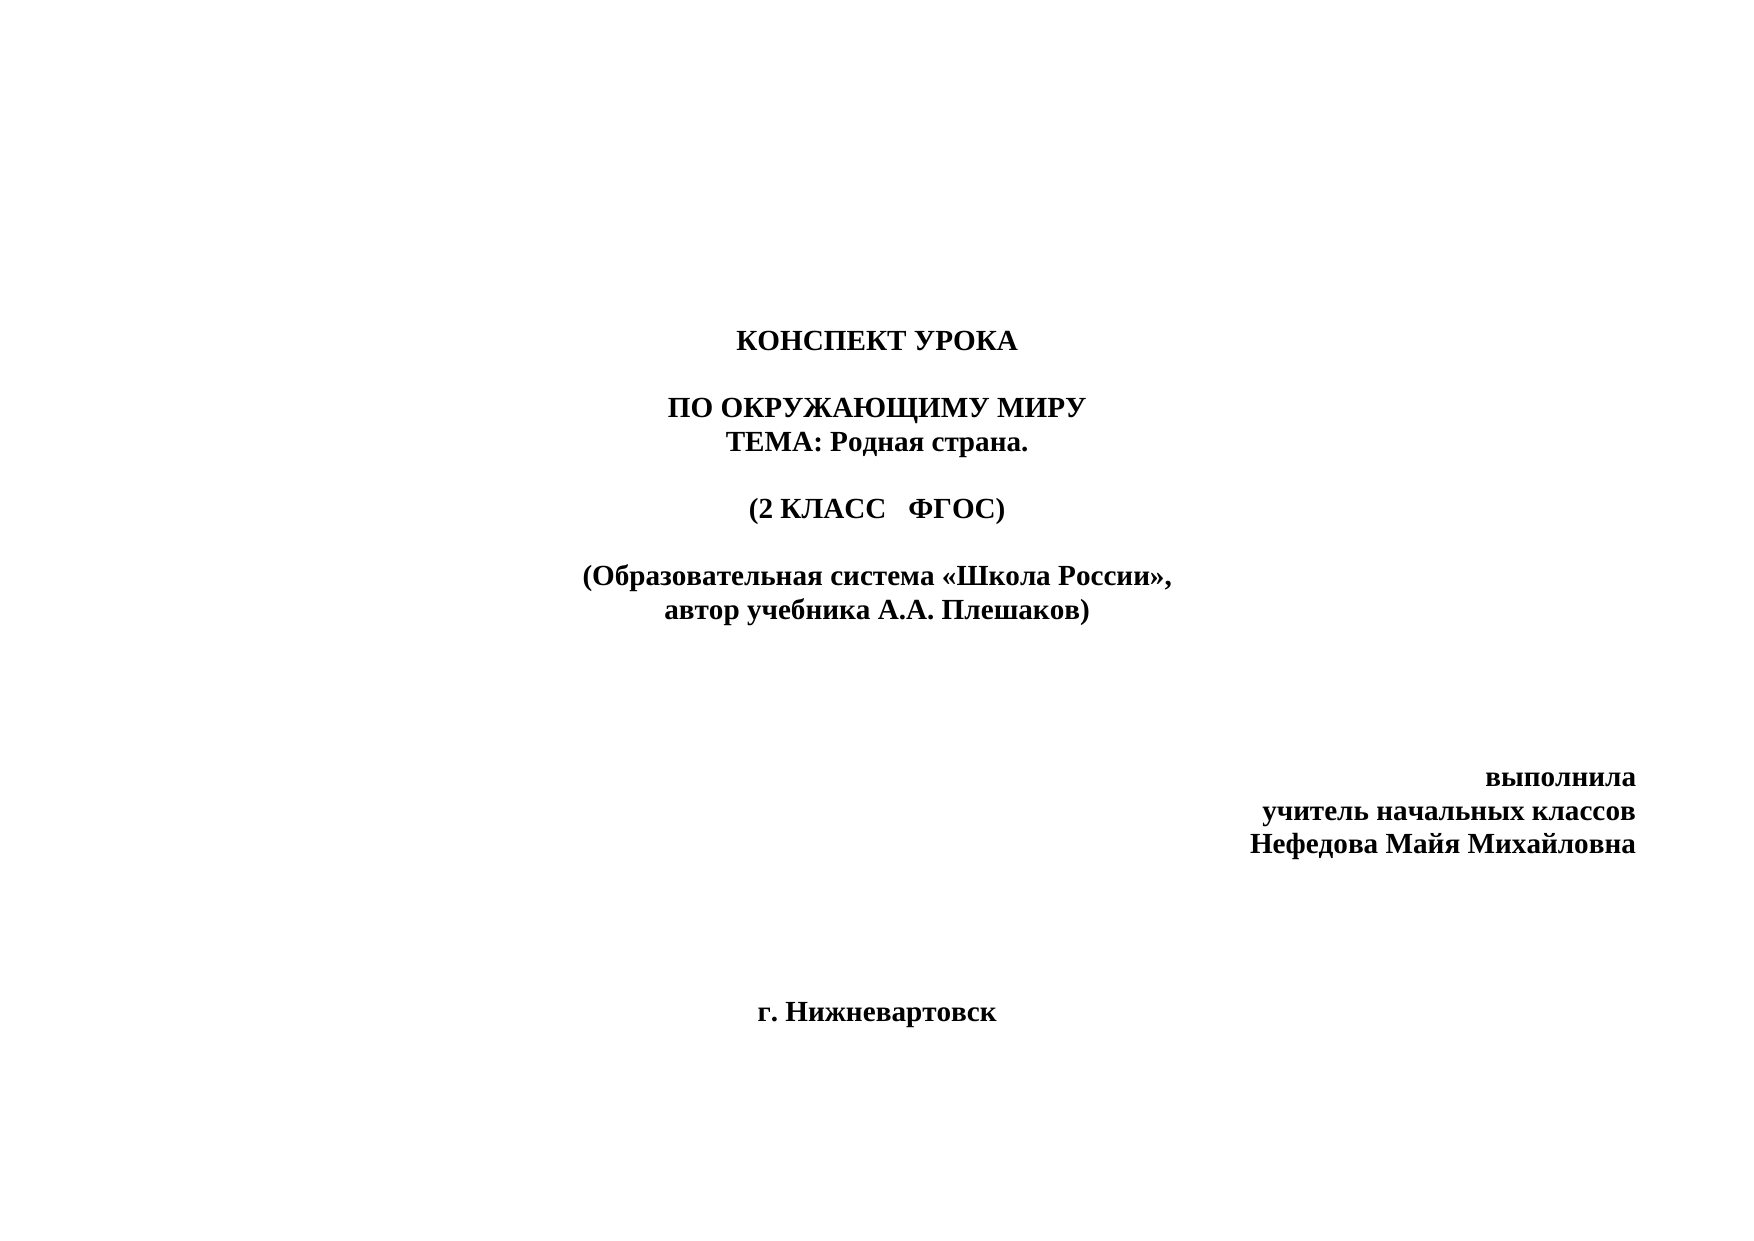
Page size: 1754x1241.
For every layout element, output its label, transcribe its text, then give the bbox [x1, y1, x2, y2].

text автор учебника А.А. Плешаков) [118, 592, 1636, 625]
text ПО ОКРУЖАЮЩИМУ МИРУ [118, 391, 1636, 424]
text (2 КЛАСС ФГОС) [118, 491, 1636, 525]
text ТЕМА: Родная страна. [118, 424, 1636, 458]
text Нефедова Майя Михайловна [118, 827, 1636, 860]
text (Образовательная система «Школа России», [118, 558, 1636, 592]
text КОНСПЕКТ УРОКА [118, 323, 1636, 357]
text выполнила [118, 759, 1636, 793]
text учитель начальных классов [118, 793, 1636, 827]
text г. Нижневартовск [118, 994, 1636, 1028]
